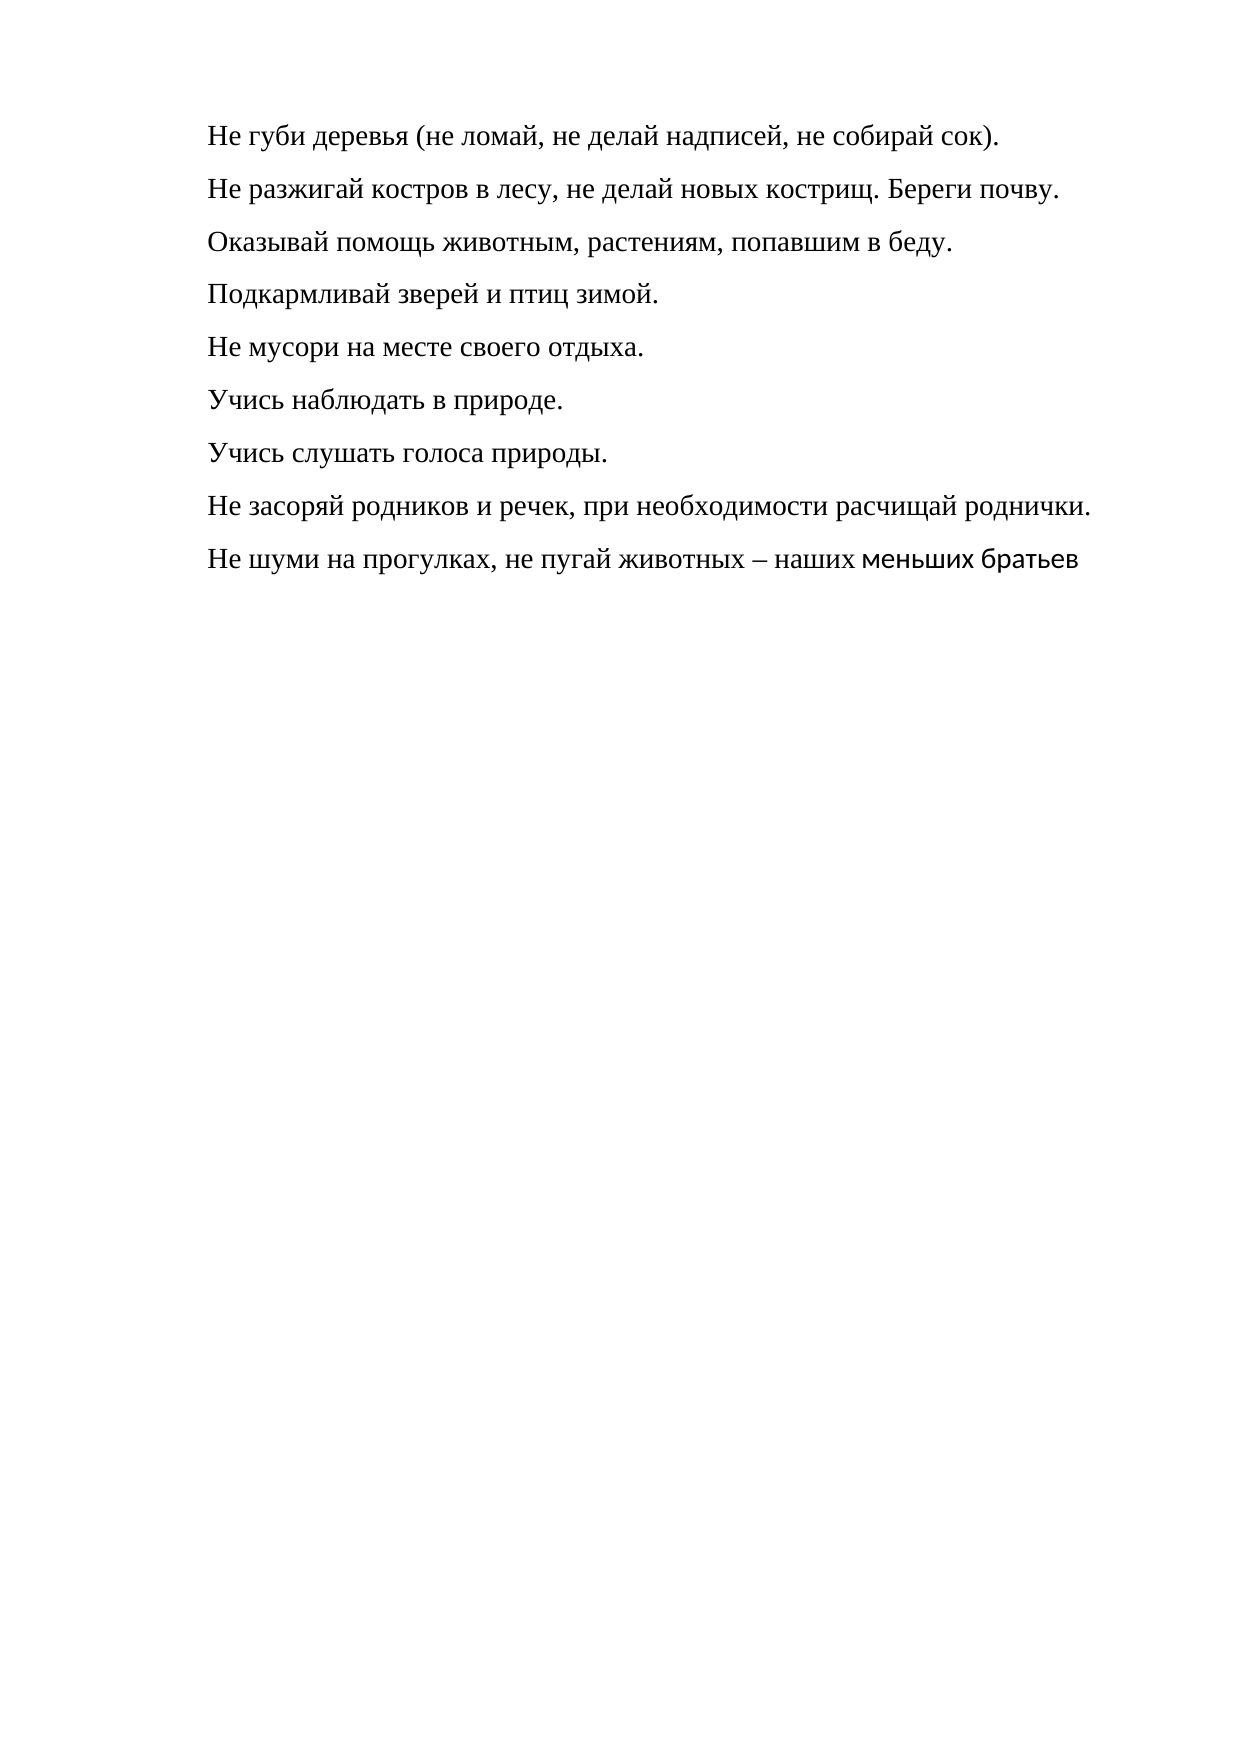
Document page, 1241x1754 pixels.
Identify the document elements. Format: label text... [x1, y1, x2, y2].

text  Учись слушать голоса природы. [177, 435, 1152, 468]
text  Не разжигай костров в лесу, не делай новых кострищ. Береги почву. [177, 171, 1152, 204]
text  Подкармливай зверей и птиц зимой. [177, 277, 1152, 310]
text  Не мусори на месте своего отдыха. [177, 329, 1152, 363]
text  Учись наблюдать в природе. [177, 382, 1152, 416]
text  Не засоряй родников и речек, при необходимости расчищай роднички. [177, 488, 1152, 521]
text  Не шуми на прогулках, не пугай животных – наших меньших братьев [177, 541, 1152, 576]
text  Не губи деревья (не ломай, не делай надписей, не собирай сок). [177, 118, 1152, 152]
text  Оказывай помощь животным, растениям, попавшим в беду. [177, 224, 1152, 257]
